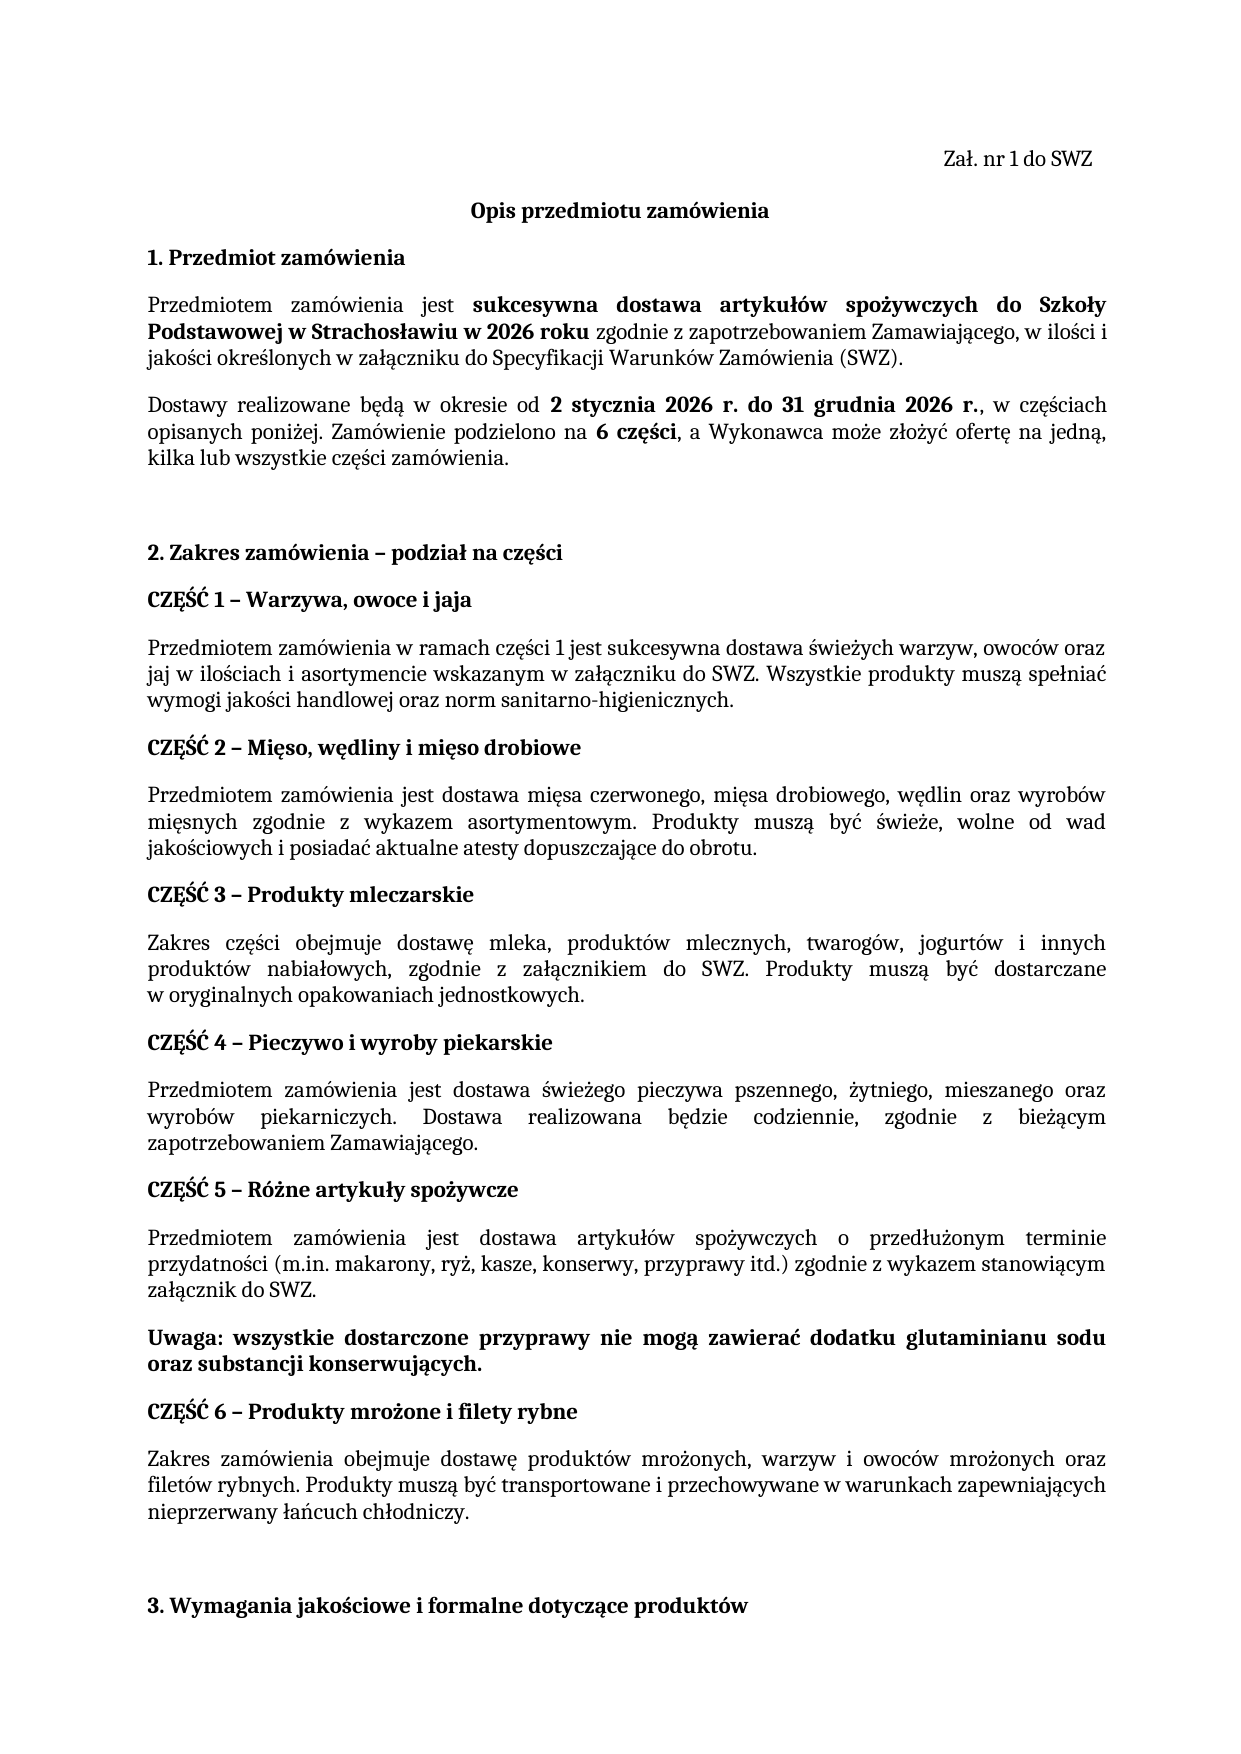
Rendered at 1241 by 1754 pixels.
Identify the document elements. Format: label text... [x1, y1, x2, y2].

text CZĘŚĆ 2 – Mięso, wędliny i mięso drobiowe [147, 735, 1107, 761]
text Zakres części obejmuje dostawę mleka, produktów mlecznych, twarogów, jogurtów i innych produktów nabiałowych, zgodnie z załącznikiem do SWZ. Produkty muszą być dostarczane w oryginalnych opakowaniach jednostkowych. [147, 929, 1107, 1009]
text 1. Przedmiot zamówienia [147, 245, 1107, 271]
text Uwaga: wszystkie dostarczone przyprawy nie mogą zawierać dodatku glutaminianu sodu oraz substancji konserwujących. [147, 1325, 1107, 1377]
text 3. Wymagania jakościowe i formalne dotyczące produktów [147, 1593, 1107, 1620]
text CZĘŚĆ 6 – Produkty mrożone i filety rybne [147, 1398, 1107, 1425]
text Zał. nr 1 do SWZ [133, 146, 1093, 172]
text Przedmiotem zamówienia jest dostawa świeżego pieczywa pszennego, żytniego, mieszanego oraz wyrobów piekarniczych. Dostawa realizowana będzie codziennie, zgodnie z bieżącym zapotrzebowaniem Zamawiającego. [147, 1077, 1107, 1156]
text Opis przedmiotu zamówienia [133, 197, 1107, 224]
text CZĘŚĆ 5 – Różne artykuły spożywcze [147, 1177, 1107, 1203]
text 2. Zakres zamówienia – podział na części [147, 540, 1107, 566]
text Przedmiotem zamówienia jest dostawa mięsa czerwonego, mięsa drobiowego, wędlin oraz wyrobów mięsnych zgodnie z wykazem asortymentowym. Produkty muszą być świeże, wolne od wad jakościowych i posiadać aktualne atesty dopuszczające do obrotu. [147, 782, 1107, 861]
text CZĘŚĆ 1 – Warzywa, owoce i jaja [147, 587, 1107, 613]
text Dostawy realizowane będą w okresie od 2 stycznia 2026 r. do 31 grudnia 2026 r., w częściach opisanych poniżej. Zamówienie podzielono na 6 części, a Wykonawca może złożyć ofertę na jedną, kilka lub wszystkie części zamówienia. [147, 392, 1107, 471]
text Zakres zamówienia obejmuje dostawę produktów mrożonych, warzyw i owoców mrożonych oraz filetów rybnych. Produkty muszą być transportowane i przechowywane w warunkach zapewniających nieprzerwany łańcuch chłodniczy. [147, 1446, 1107, 1525]
text Przedmiotem zamówienia w ramach części 1 jest sukcesywna dostawa świeżych warzyw, owoców oraz jaj w ilościach i asortymencie wskazanym w załączniku do SWZ. Wszystkie produkty muszą spełniać wymogi jakości handlowej oraz norm sanitarno-higienicznych. [147, 634, 1107, 714]
text Przedmiotem zamówienia jest dostawa artykułów spożywczych o przedłużonym terminie przydatności (m.in. makarony, ryż, kasze, konserwy, przyprawy itd.) zgodnie z wykazem stanowiącym załącznik do SWZ. [147, 1224, 1107, 1304]
text CZĘŚĆ 3 – Produkty mleczarskie [147, 882, 1107, 908]
text Przedmiotem zamówienia jest sukcesywna dostawa artykułów spożywczych do Szkoły Podstawowej w Strachosławiu w 2026 roku zgodnie z zapotrzebowaniem Zamawiającego, w ilości i jakości określonych w załączniku do Specyfikacji Warunków Zamówienia (SWZ). [147, 292, 1107, 371]
text CZĘŚĆ 4 – Pieczywo i wyroby piekarskie [147, 1030, 1107, 1056]
